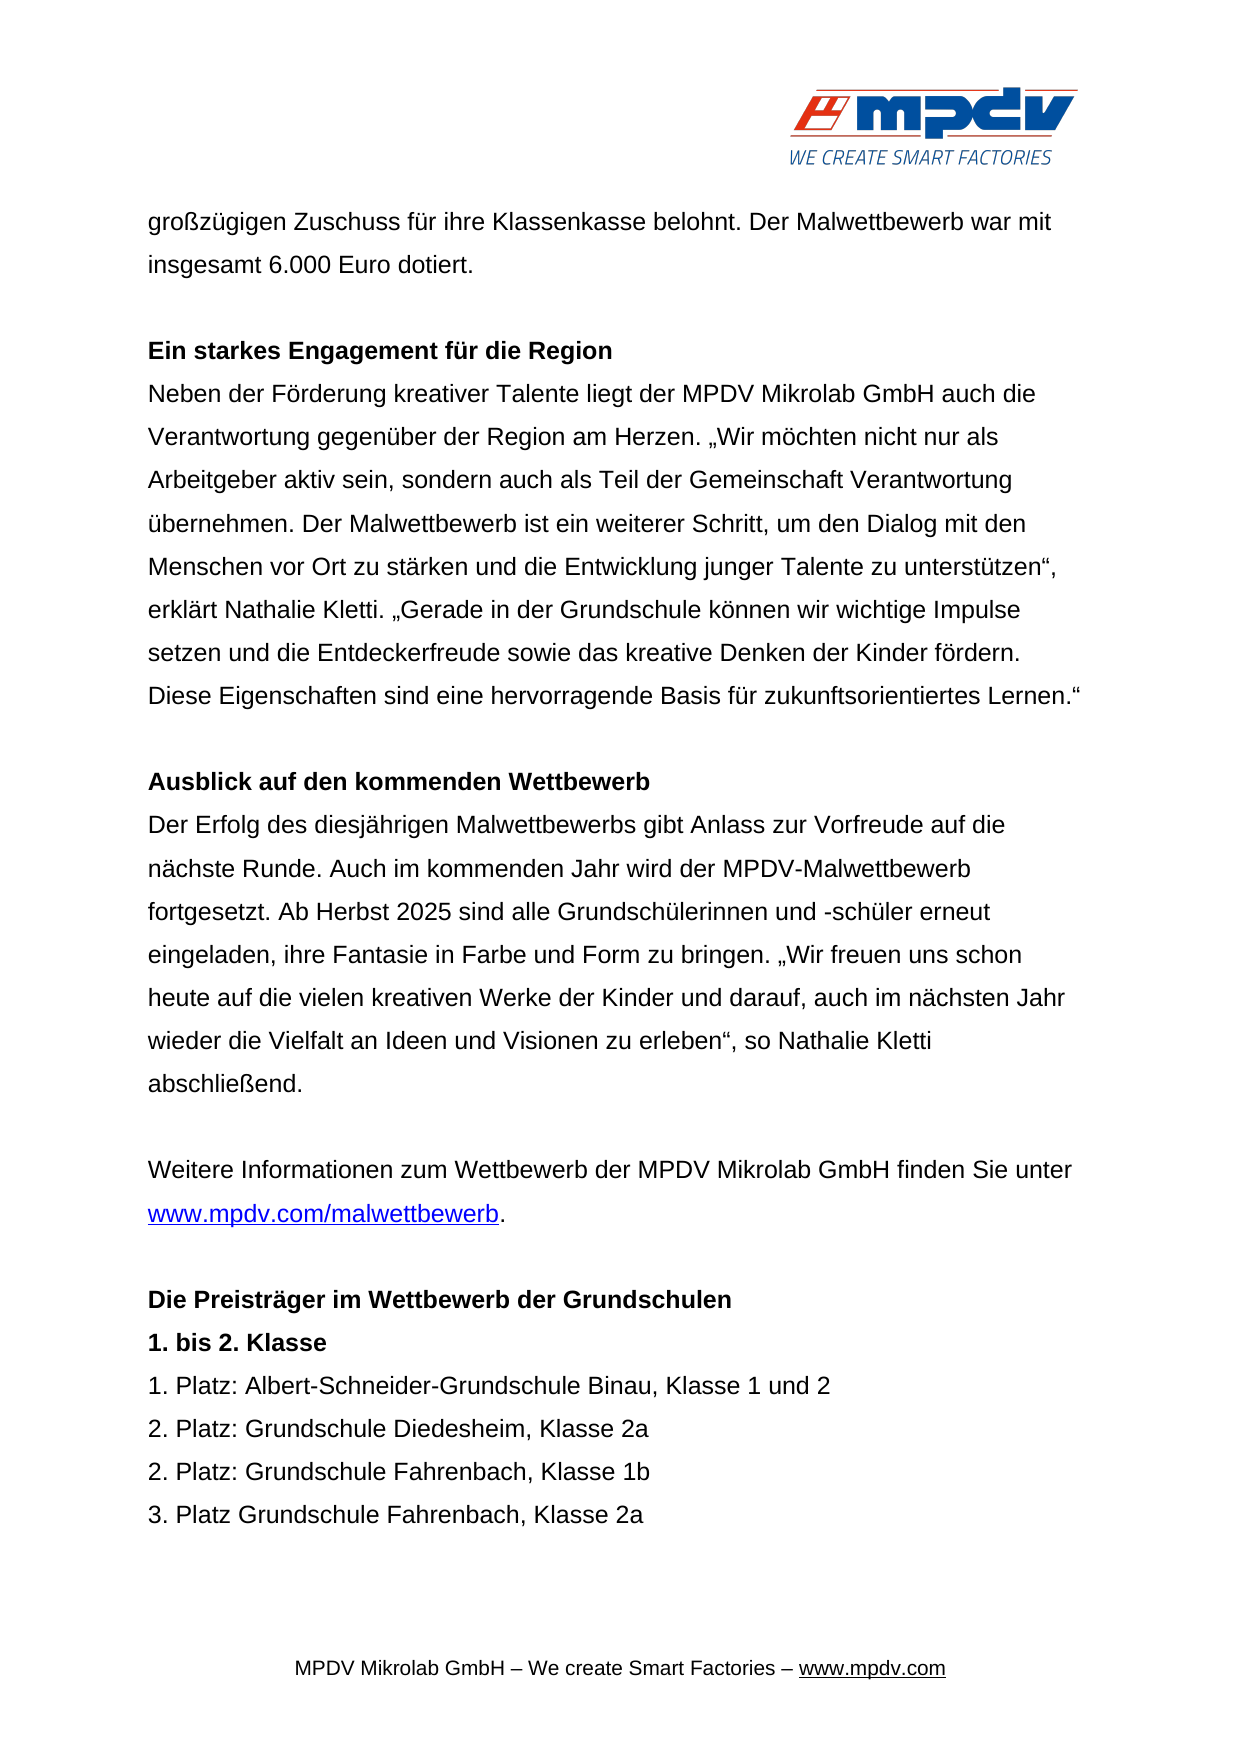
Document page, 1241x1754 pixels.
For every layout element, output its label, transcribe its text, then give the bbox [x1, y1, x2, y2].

text Ein starkes Engagement für die Region Neben der Förderung kreativer Talente liegt der MPDV Mikrolab GmbH auch die Verantwortung gegenüber der Region am Herzen. „Wir möchten nicht nur als Arbeitgeber aktiv sein, sondern auch als Teil der Gemeinschaft Verantwortung übernehmen. Der Malwettbewerb ist ein weiterer Schritt, um den Dialog mit den Menschen vor Ort zu stärken und die Entwicklung junger Talente zu unterstützen“, erklärt Nathalie Kletti. „Gerade in der Grundschule können wir wichtige Impulse setzen und die Entdeckerfreude sowie das kreative Denken der Kinder fördern. Diese Eigenschaften sind eine hervorragende Basis für zukunftsorientiertes Lernen.“ [148, 336, 1093, 710]
text Weitere Informationen zum Wettbewerb der MPDV Mikrolab GmbH finden Sie unter www.mpdv.com/malwettbewerb. [148, 1156, 1093, 1227]
text Die Preisträger im Wettbewerb der Grundschulen [148, 1285, 1093, 1314]
picture [775, 73, 1093, 179]
text 1. bis 2. Klasse [148, 1328, 1093, 1357]
text Ausblick auf den kommenden Wettbewerb Der Erfolg des diesjährigen Malwettbewerbs gibt Anlass zur Vorfreude auf die nächste Runde. Auch im kommenden Jahr wird der MPDV-Malwettbewerb fortgesetzt. Ab Herbst 2025 sind alle Grundschülerinnen und -schüler erneut eingeladen, ihre Fantasie in Farbe und Form zu bringen. „Wir freuen uns schon heute auf die vielen kreativen Werke der Kinder und darauf, auch im nächsten Jahr wieder die Vielfalt an Ideen und Visionen zu erleben“, so Nathalie Kletti abschließend. [148, 767, 1093, 1141]
text 1. Platz: Albert-Schneider-Grundschule Binau, Klasse 1 und 2 2. Platz: Grundschule Diedesheim, Klasse 2a 2. Platz: Grundschule Fahrenbach, Klasse 1b 3. Platz Grundschule Fahrenbach, Klasse 2a [148, 1371, 1093, 1529]
